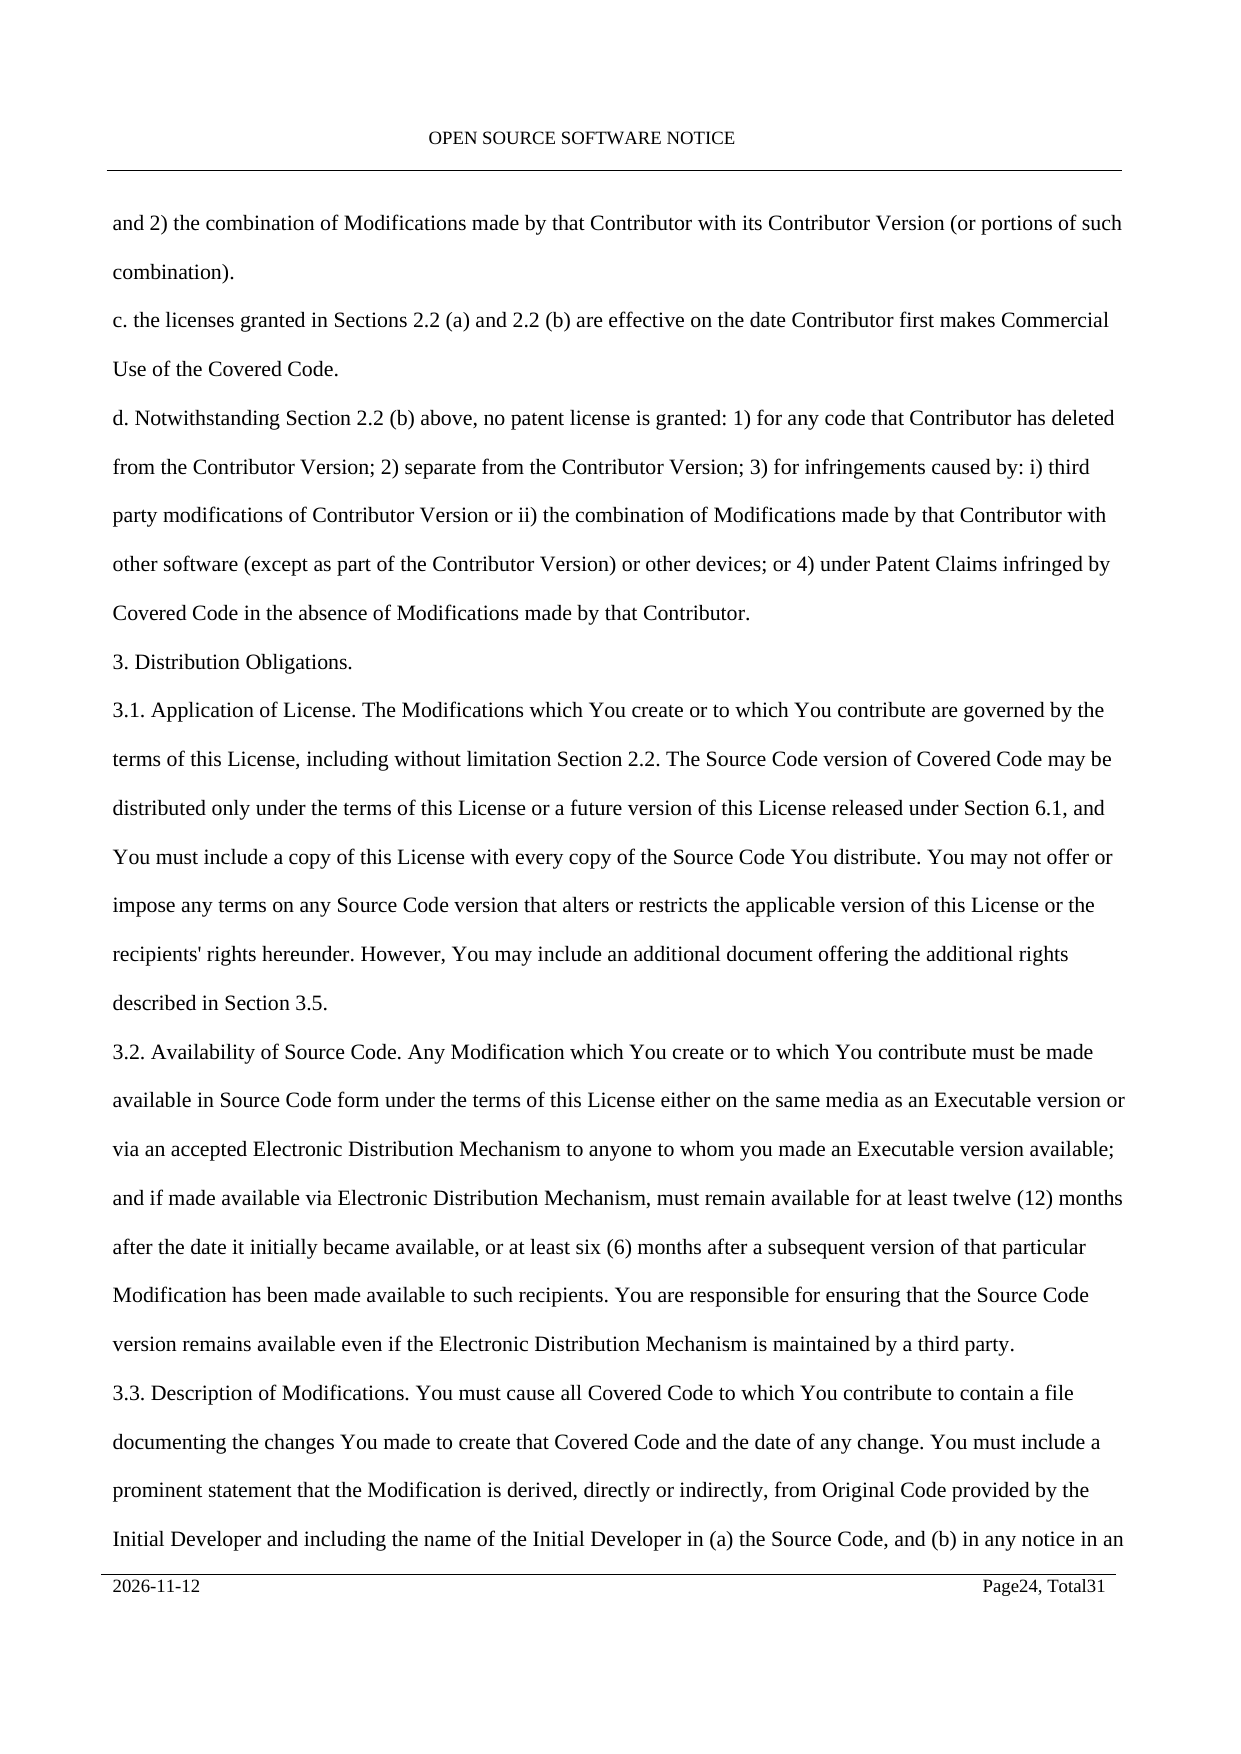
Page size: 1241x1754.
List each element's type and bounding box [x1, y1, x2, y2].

text [112, 206, 1128, 1555]
